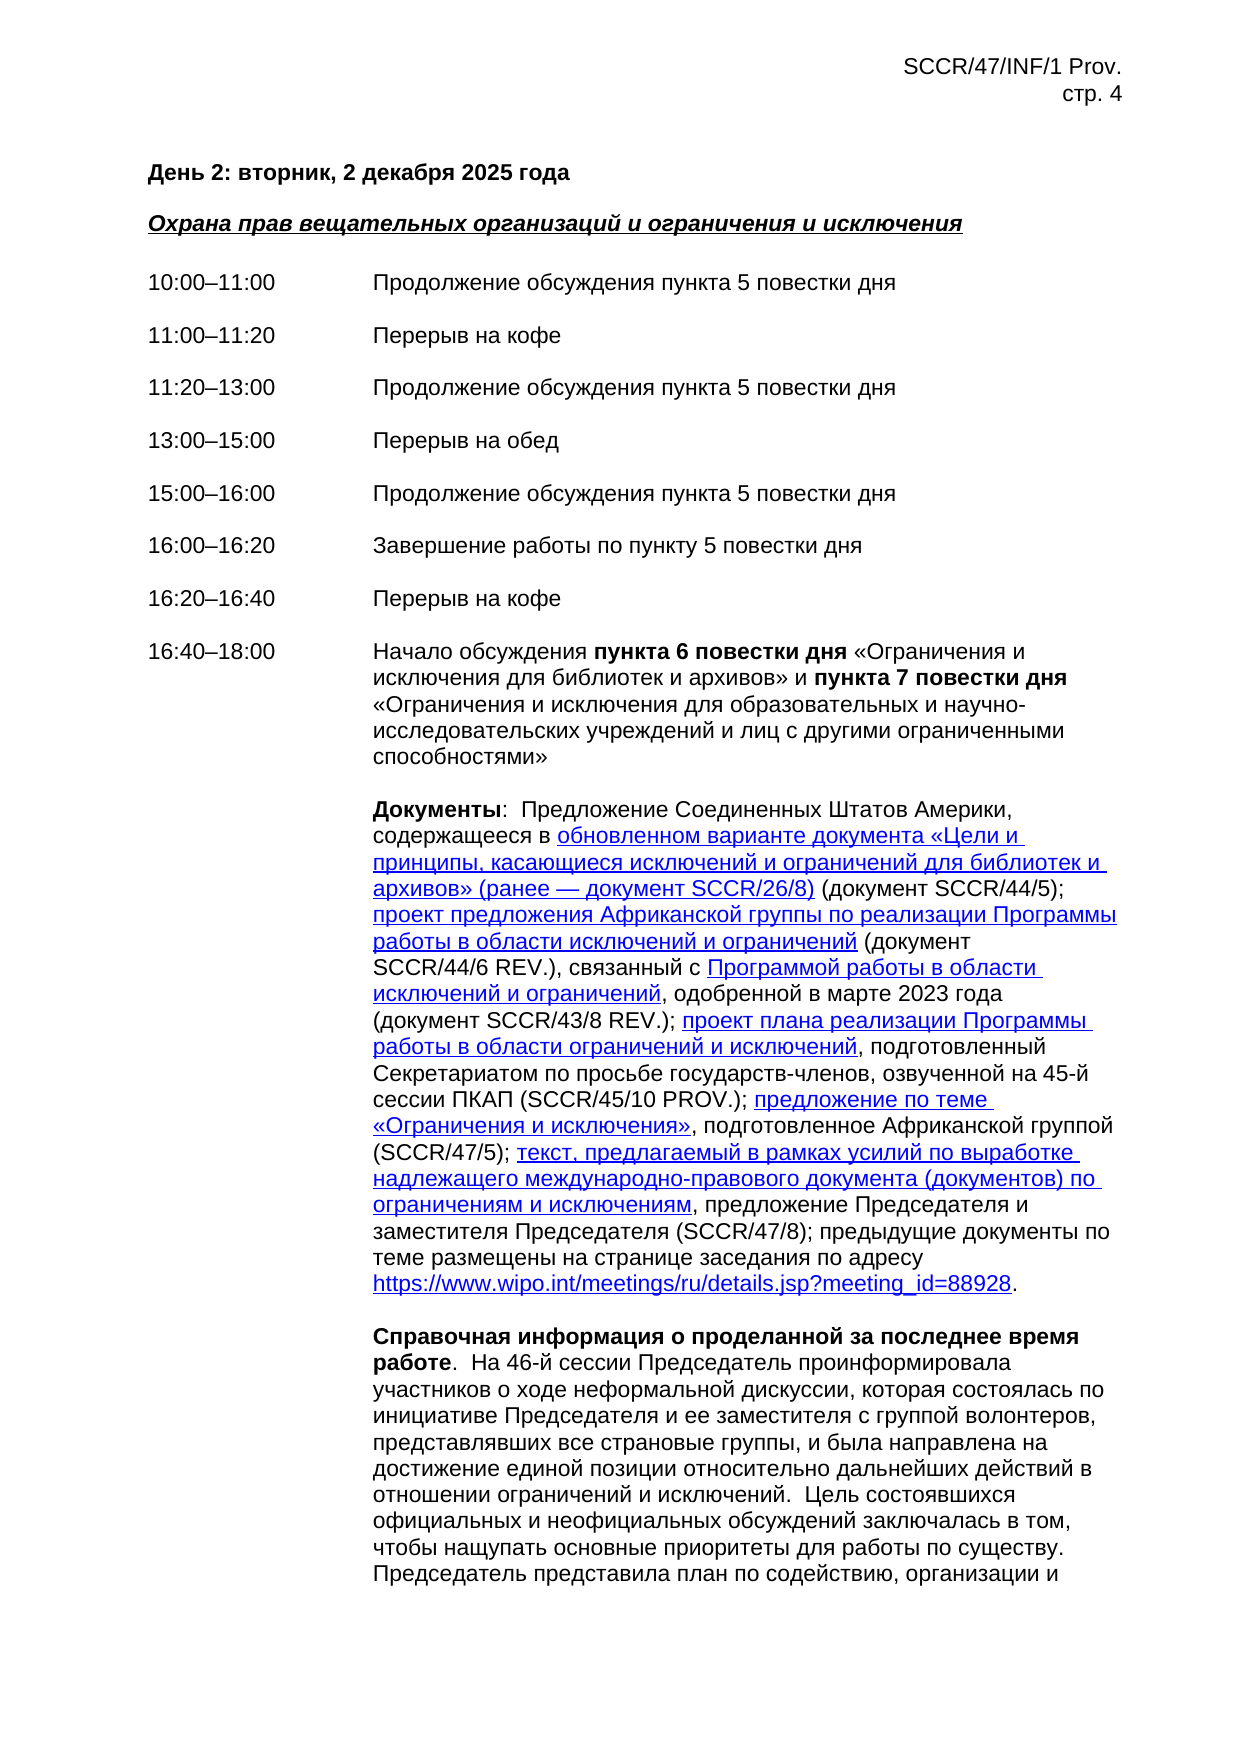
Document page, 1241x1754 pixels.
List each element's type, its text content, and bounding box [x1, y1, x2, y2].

text Документы: Предложение Соединенных Штатов Америки, содержащееся в обновленном варианте документа «Цели и принципы, касающиеся исключений и ограничений для библиотек и архивов» (ранее — документ SCCR/26/8) (документ SCCR/44/5); проект предложения Африканской группы по реализации Программы работы в области исключений и ограничений (документ SCCR/44/6 REV.), связанный с Программой работы в области исключений и ограничений, одобренной в марте 2023 года (документ SCCR/43/8 REV.); проект плана реализации Программы работы в области ограничений и исключений, подготовленный Секретариатом по просьбе государств-членов, озвученной на 45-й сессии ПКАП (SCCR/45/10 PROV.); предложение по теме «Ограничения и исключения», подготовленное Африканской группой (SCCR/47/5); текст, предлагаемый в рамках усилий по выработке надлежащего международно-правового документа (документов) по ограничениям и исключениям, предложение Председателя и заместителя Председателя (SCCR/47/8); предыдущие документы по теме размещены на странице заседания по адресу https://www.wipo.int/meetings/ru/details.jsp?meeting_id=88928. [373, 796, 1122, 1297]
text День 2: вторник, 2 декабря 2025 года [148, 158, 1122, 185]
subtitle Охрана прав вещательных организаций и ограничения и исключения [148, 210, 1122, 236]
text 15:00–16:00 Продолжение обсуждения пункта 5 повестки дня [148, 480, 1122, 506]
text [373, 1323, 1122, 1587]
text 11:20–13:00 Продолжение обсуждения пункта 5 повестки дня [148, 374, 1122, 401]
text 16:00–16:20 Завершение работы по пункту 5 повестки дня [148, 532, 1122, 559]
text 11:00–11:20 Перерыв на кофе [148, 322, 1122, 348]
text 10:00–11:00 Продолжение обсуждения пункта 5 повестки дня [148, 269, 1122, 295]
text 16:20–16:40 Перерыв на кофе [148, 585, 1122, 611]
text 16:40–18:00 Начало обсуждения пункта 6 повестки дня «Ограничения и исключения для библиотек и архивов» и пункта 7 повестки дня «Ограничения и исключения для образовательных и научно-исследовательских учреждений и лиц с другими ограниченными способностями» [148, 638, 1122, 769]
text 13:00–15:00 Перерыв на обед [148, 427, 1122, 453]
